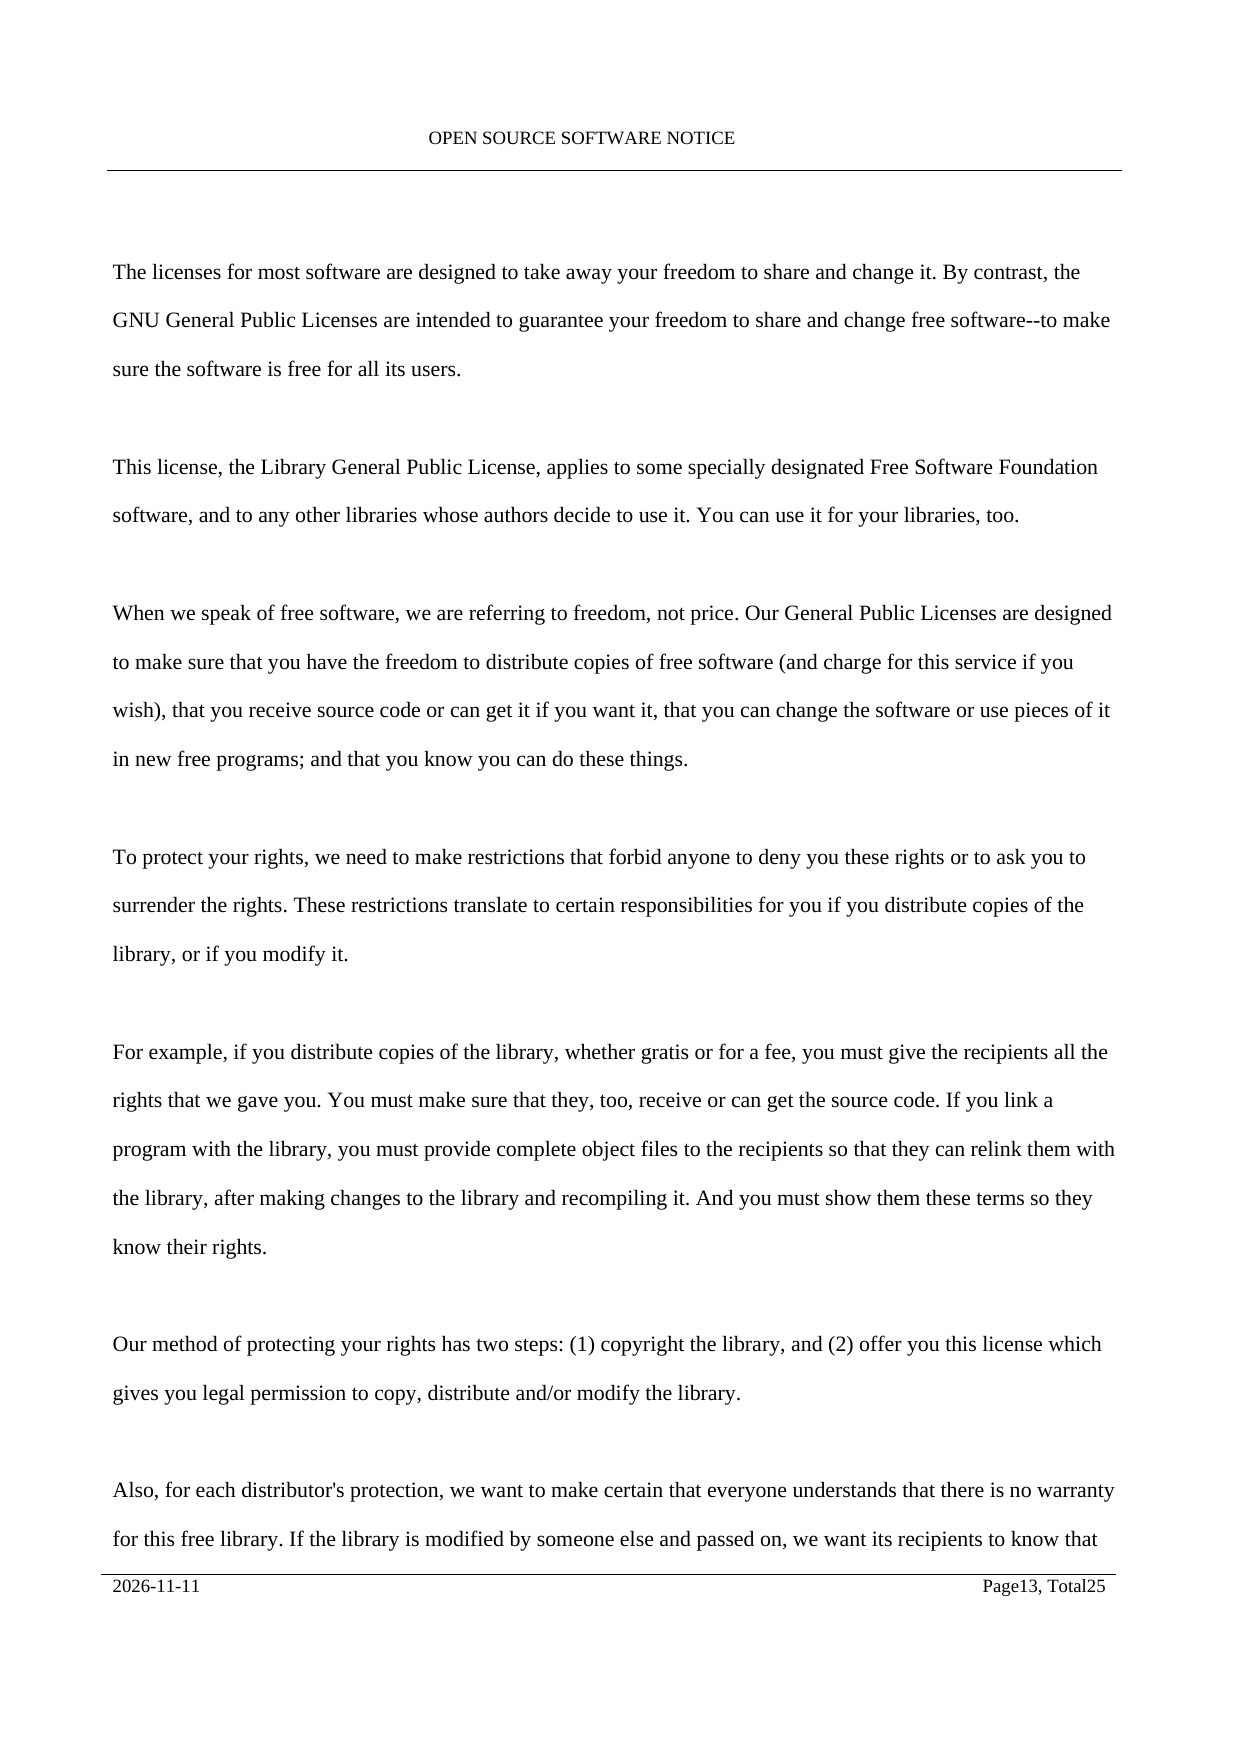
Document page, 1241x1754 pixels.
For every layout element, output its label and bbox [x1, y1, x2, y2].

text [112, 206, 1128, 1555]
